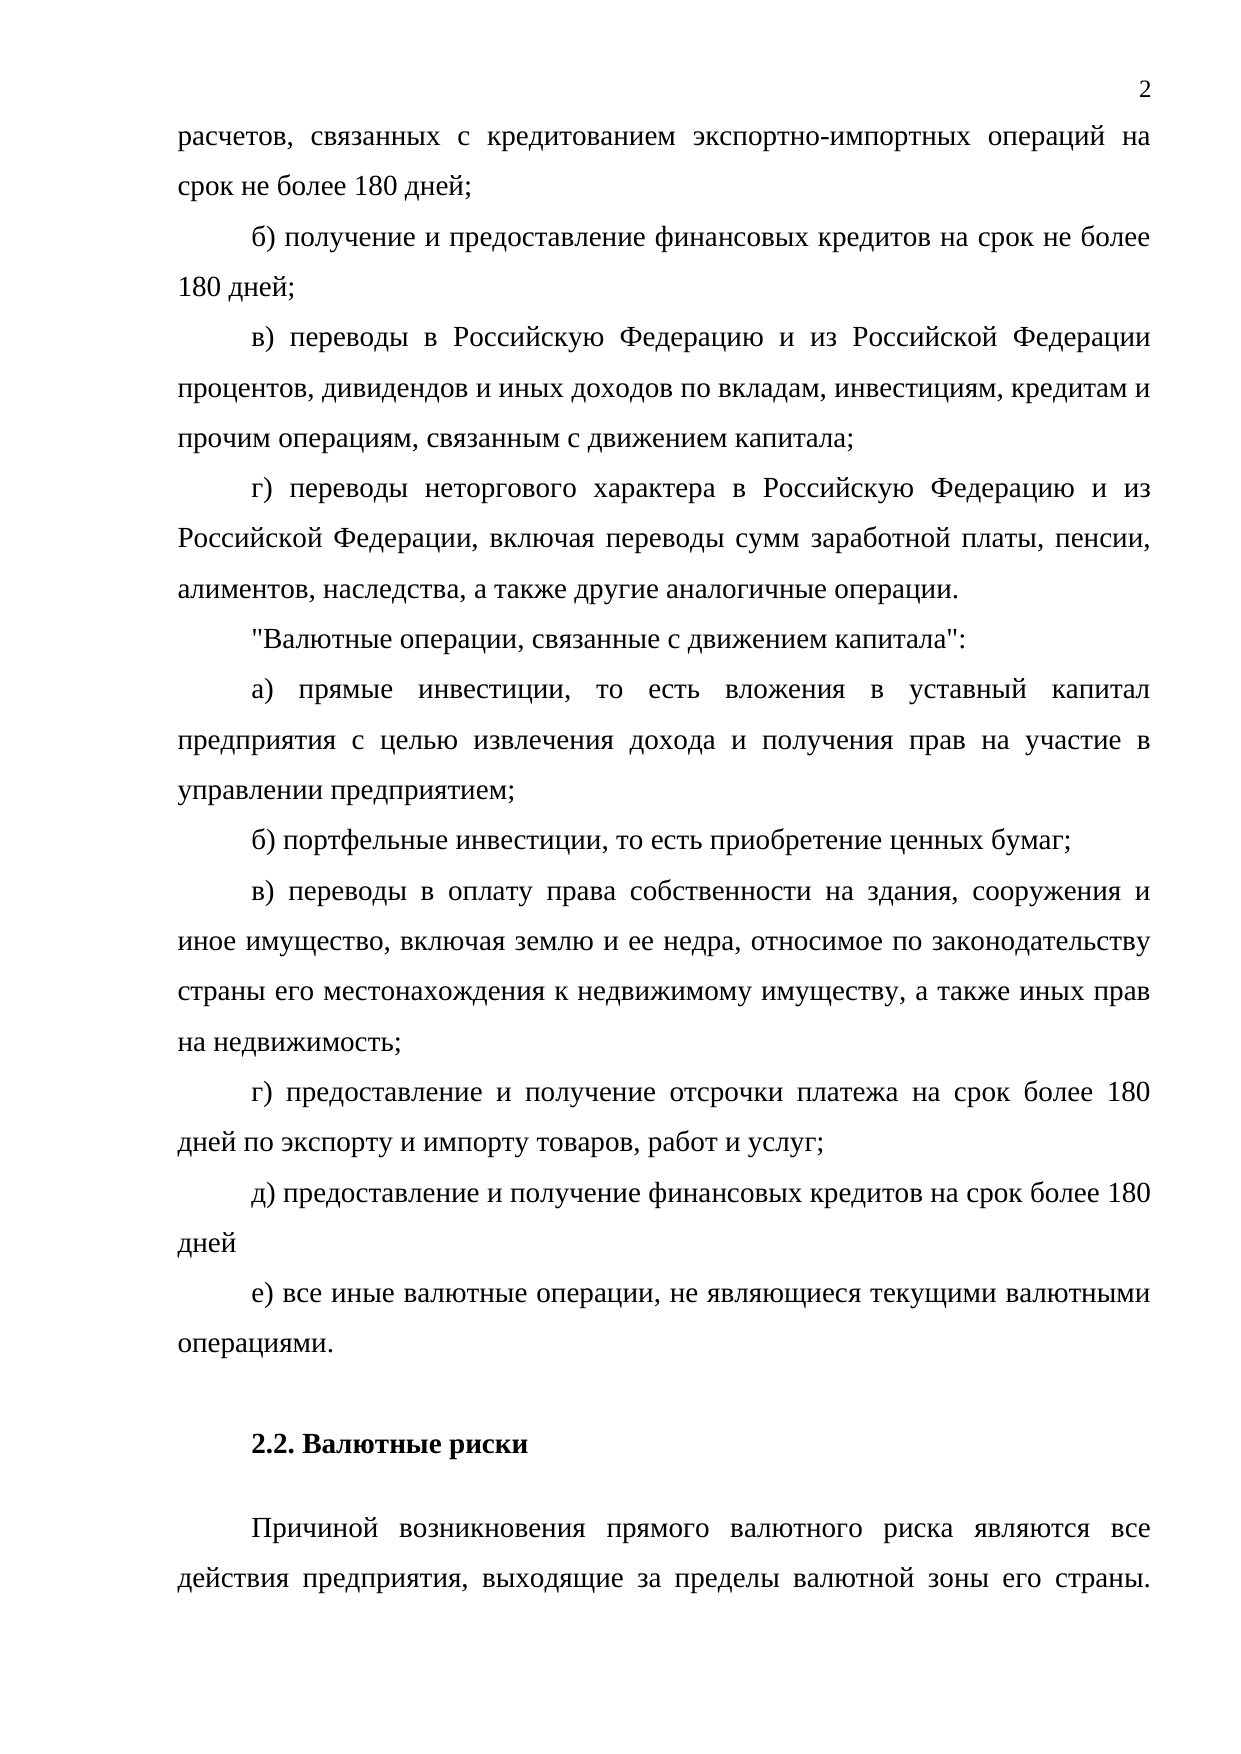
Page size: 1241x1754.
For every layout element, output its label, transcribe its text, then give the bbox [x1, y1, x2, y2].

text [177, 1510, 1152, 1594]
text б) портфельные инвестиции, то есть приобретение ценных бумаг; [177, 822, 1152, 856]
text "Валютные операции, связанные с движением капитала": [177, 621, 1152, 655]
text г) предоставление и получение отсрочки платежа на срок более 180 дней по экспорту и импорту товаров, работ и услуг; [177, 1074, 1152, 1158]
text д) предоставление и получение финансовых кредитов на срок более 180 дней [177, 1175, 1152, 1258]
text г) переводы неторгового характера в Российскую Федерацию и из Российской Федерации, включая переводы сумм заработной платы, пенсии, алиментов, наследства, а также другие аналогичные операции. [177, 470, 1152, 604]
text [177, 118, 1152, 202]
text в) переводы в оплату права собственности на здания, сооружения и иное имущество, включая землю и ее недра, относимое по законодательству страны его местонахождения к недвижимому имуществу, а также иных прав на недвижимость; [177, 873, 1152, 1057]
text е) все иные валютные операции, не являющиеся текущими валютными операциями. [177, 1275, 1152, 1359]
text а) прямые инвестиции, то есть вложения в уставный капитал предприятия с целью извлечения дохода и получения прав на участие в управлении предприятием; [177, 672, 1152, 806]
text б) получение и предоставление финансовых кредитов на срок не более 180 дней; [177, 219, 1152, 303]
subtitle 2.2. Валютные риски [177, 1426, 1152, 1460]
text в) переводы в Российскую Федерацию и из Российской Федерации процентов, дивидендов и иных доходов по вкладам, инвестициям, кредитам и прочим операциям, связанным с движением капитала; [177, 319, 1152, 453]
